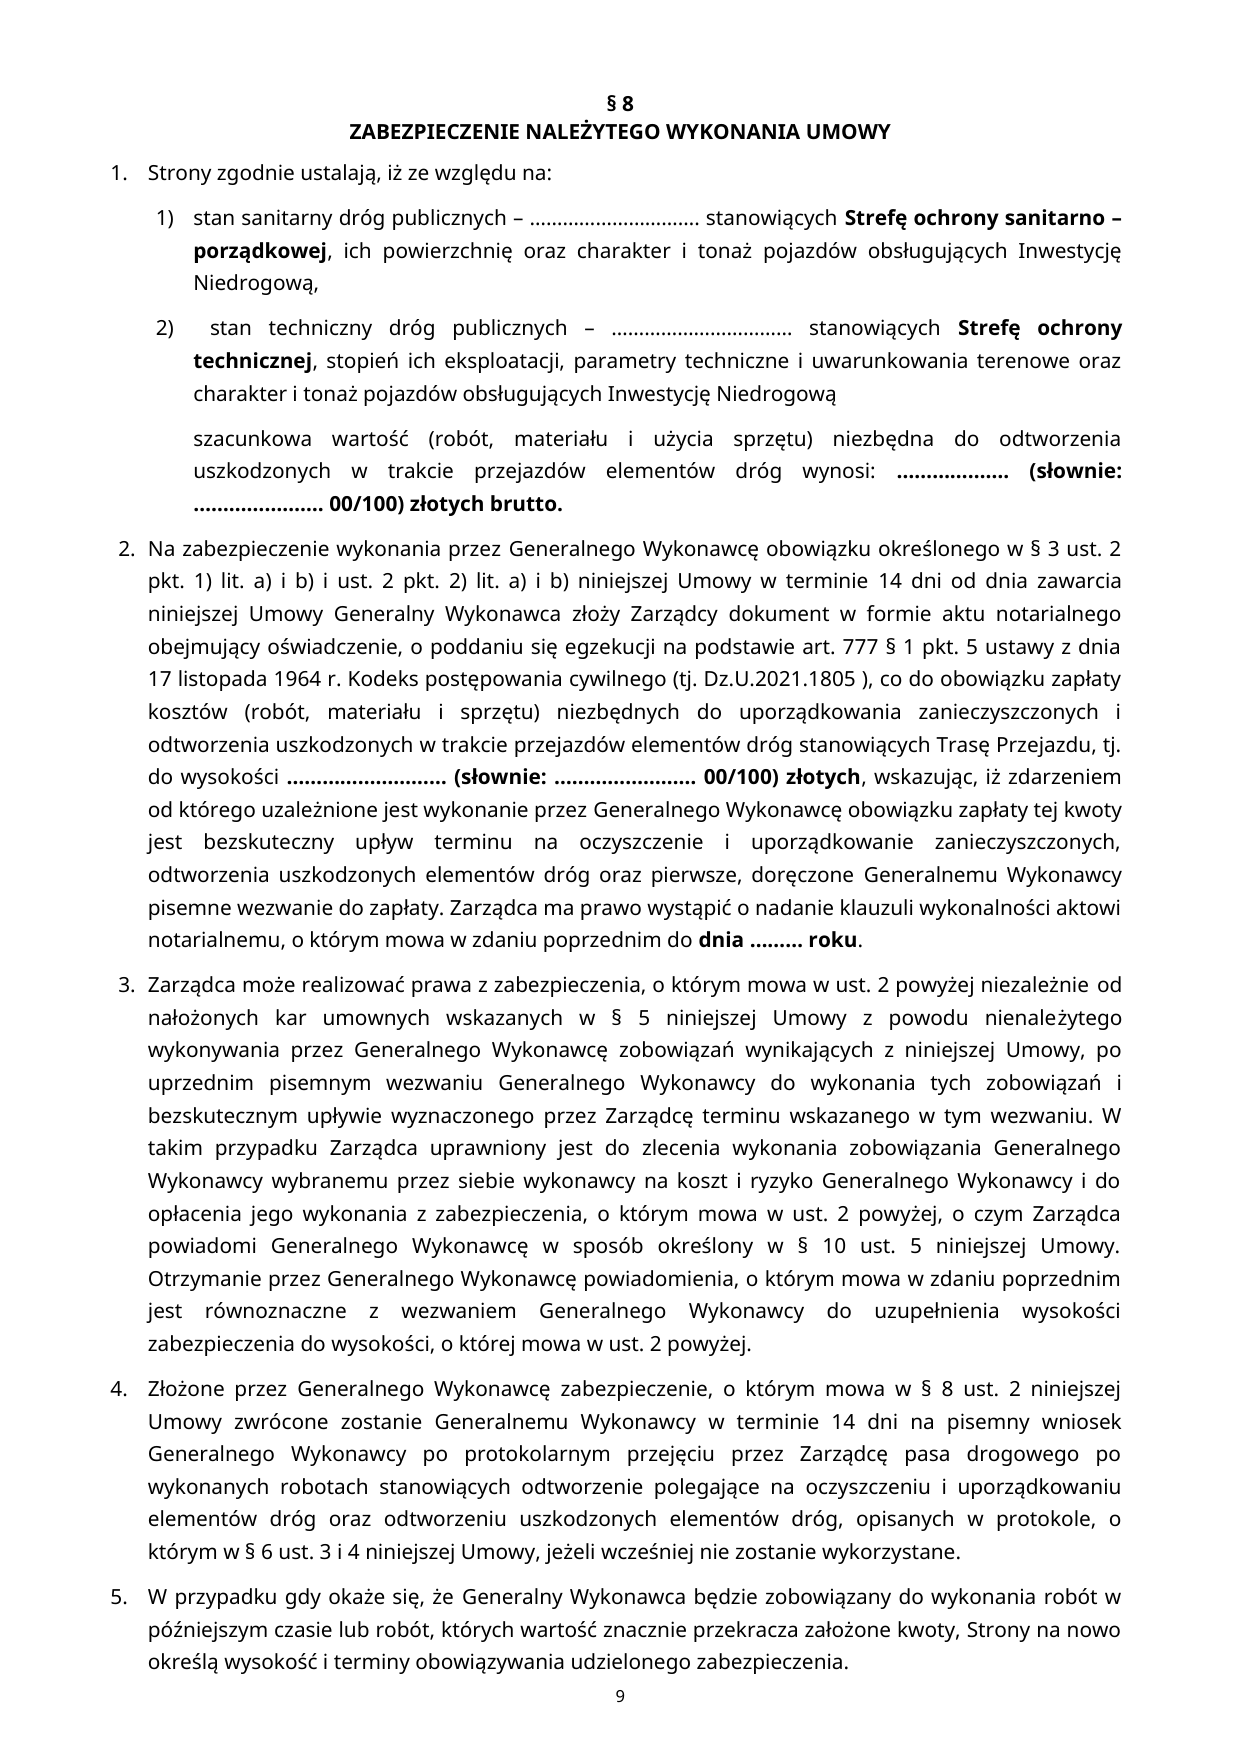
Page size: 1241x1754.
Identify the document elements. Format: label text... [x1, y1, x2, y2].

list Strony zgodnie ustalają, iż ze względu na: [110, 158, 1122, 186]
list stan sanitarny dróg publicznych – …………………………. stanowiących Strefę ochrony sanitarno – porządkowej, ich powierzchnię oraz charakter i tonaż pojazdów obsługujących Inwestycję Niedrogową, [156, 203, 1122, 297]
list stan techniczny dróg publicznych – …………………………… stanowiących Strefę ochrony technicznej, stopień ich eksploatacji, parametry techniczne i uwarunkowania terenowe oraz charakter i tonaż pojazdów obsługujących Inwestycję Niedrogową [156, 313, 1122, 407]
list Zarządca może realizować prawa z zabezpieczenia, o którym mowa w ust. 2 powyżej niezależnie od nałożonych kar umownych wskazanych w § 5 niniejszej Umowy z powodu nienależytego wykonywania przez Generalnego Wykonawcę zobowiązań wynikających z niniejszej Umowy, po uprzednim pisemnym wezwaniu Generalnego Wykonawcy do wykonania tych zobowiązań i bezskutecznym upływie wyznaczonego przez Zarządcę terminu wskazanego w tym wezwaniu. W takim przypadku Zarządca uprawniony jest do zlecenia wykonania zobowiązania Generalnego Wykonawcy wybranemu przez siebie wykonawcy na koszt i ryzyko Generalnego Wykonawcy i do opłacenia jego wykonania z zabezpieczenia, o którym mowa w ust. 2 powyżej, o czym Zarządca powiadomi Generalnego Wykonawcę w sposób określony w § 10 ust. 5 niniejszej Umowy. Otrzymanie przez Generalnego Wykonawcę powiadomienia, o którym mowa w zdaniu poprzednim jest równoznaczne z wezwaniem Generalnego Wykonawcy do uzupełnienia wysokości zabezpieczenia do wysokości, o której mowa w ust. 2 powyżej. [118, 970, 1122, 1357]
text ZABEZPIECZENIE NALEŻYTEGO WYKONANIA UMOWY [118, 117, 1122, 146]
list W przypadku gdy okaże się, że Generalny Wykonawca będzie zobowiązany do wykonania robót w późniejszym czasie lub robót, których wartość znacznie przekracza założone kwoty, Strony na nowo określą wysokość i terminy obowiązywania udzielonego zabezpieczenia. [110, 1582, 1122, 1676]
list Na zabezpieczenie wykonania przez Generalnego Wykonawcę obowiązku określonego w § 3 ust. 2 pkt. 1) lit. a) i b) i ust. 2 pkt. 2) lit. a) i b) niniejszej Umowy w terminie 14 dni od dnia zawarcia niniejszej Umowy Generalny Wykonawca złoży Zarządcy dokument w formie aktu notarialnego obejmujący oświadczenie, o poddaniu się egzekucji na podstawie art. 777 § 1 pkt. 5 ustawy z dnia 17 listopada 1964 r. Kodeks postępowania cywilnego (tj. Dz.U.2021.1805 ), co do obowiązku zapłaty kosztów (robót, materiału i sprzętu) niezbędnych do uporządkowania zanieczyszczonych i odtworzenia uszkodzonych w trakcie przejazdów elementów dróg stanowiących Trasę Przejazdu, tj. do wysokości ……………………… (słownie: …………………… 00/100) złotych, wskazując, iż zdarzeniem od którego uzależnione jest wykonanie przez Generalnego Wykonawcę obowiązku zapłaty tej kwoty jest bezskuteczny upływ terminu na oczyszczenie i uporządkowanie zanieczyszczonych, odtworzenia uszkodzonych elementów dróg oraz pierwsze, doręczone Generalnemu Wykonawcy pisemne wezwanie do zapłaty. Zarządca ma prawo wystąpić o nadanie klauzuli wykonalności aktowi notarialnemu, o którym mowa w zdaniu poprzednim do dnia ……… roku. [118, 534, 1122, 954]
list Złożone przez Generalnego Wykonawcę zabezpieczenie, o którym mowa w § 8 ust. 2 niniejszej Umowy zwrócone zostanie Generalnemu Wykonawcy w terminie 14 dni na pisemny wniosek Generalnego Wykonawcy po protokolarnym przejęciu przez Zarządcę pasa drogowego po wykonanych robotach stanowiących odtworzenie polegające na oczyszczeniu i uporządkowaniu elementów dróg oraz odtworzeniu uszkodzonych elementów dróg, opisanych w protokole, o którym w § 6 ust. 3 i 4 niniejszej Umowy, jeżeli wcześniej nie zostanie wykorzystane. [110, 1374, 1122, 1566]
text szacunkowa wartość (robót, materiału i użycia sprzętu) niezbędna do odtworzenia uszkodzonych w trakcie przejazdów elementów dróg wynosi: ………………. (słownie: …………………. 00/100) złotych brutto. [193, 424, 1122, 517]
text § 8 [118, 89, 1122, 117]
